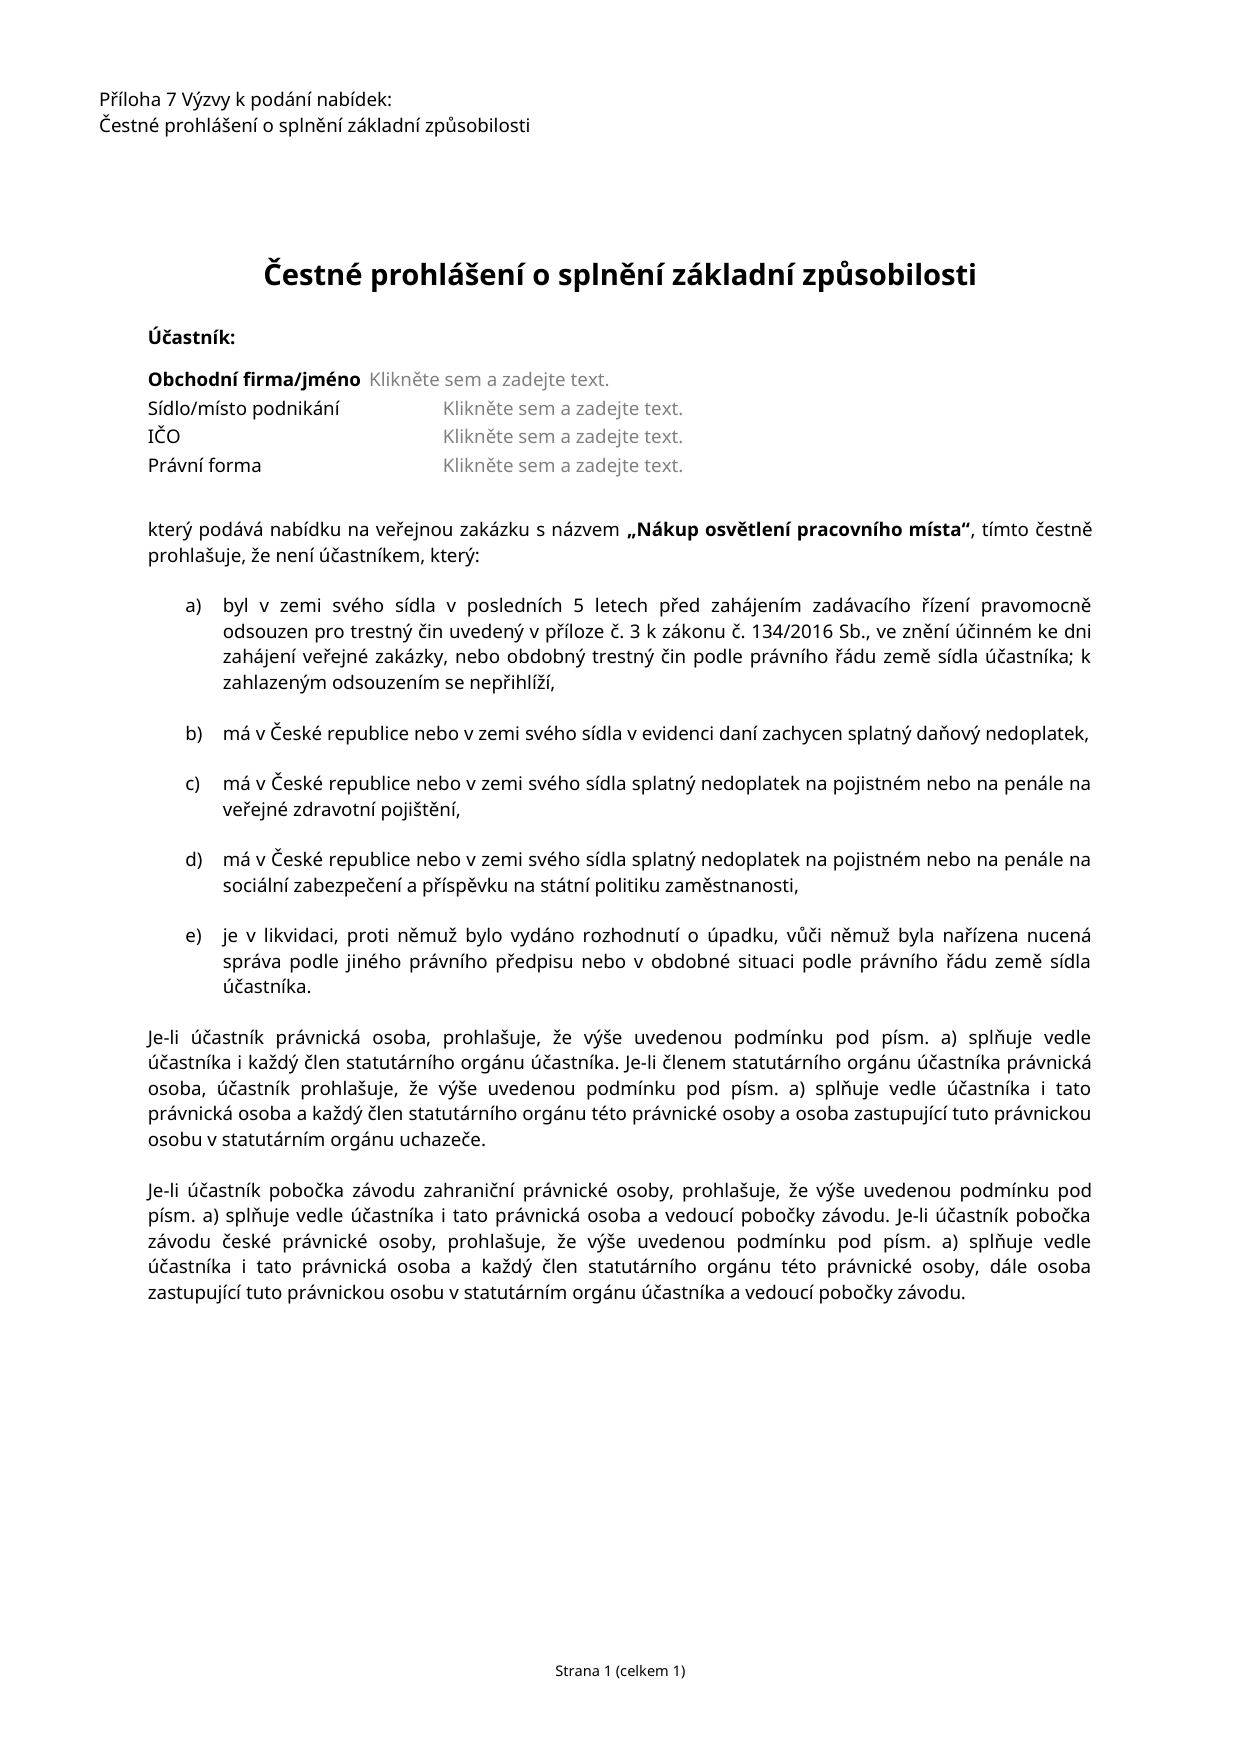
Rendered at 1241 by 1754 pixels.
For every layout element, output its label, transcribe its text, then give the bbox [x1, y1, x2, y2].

text IČO [148, 421, 1093, 450]
list je v likvidaci, proti němuž bylo vydáno rozhodnutí o úpadku, vůči němuž byla nařízena nucená správa podle jiného právního předpisu nebo v obdobné situaci podle právního řádu země sídla účastníka. [185, 922, 1093, 999]
list má v České republice nebo v zemi svého sídla splatný nedoplatek na pojistném nebo na penále na sociální zabezpečení a příspěvku na státní politiku zaměstnanosti, [185, 846, 1093, 897]
text Účastník: [148, 319, 1093, 350]
list má v České republice nebo v zemi svého sídla splatný nedoplatek na pojistném nebo na penále na veřejné zdravotní pojištění, [185, 770, 1093, 821]
text Je-li účastník pobočka závodu zahraniční právnické osoby, prohlašuje, že výše uvedenou podmínku pod písm. a) splňuje vedle účastníka i tato právnická osoba a vedoucí pobočky závodu. Je-li účastník pobočka závodu české právnické osoby, prohlašuje, že výše uvedenou podmínku pod písm. a) splňuje vedle účastníka i tato právnická osoba a každý člen statutárního orgánu této právnické osoby, dále osoba zastupující tuto právnickou osobu v statutárním orgánu účastníka a vedoucí pobočky závodu. [148, 1177, 1093, 1305]
text Právní forma [148, 450, 1093, 479]
list byl v zemi svého sídla v posledních 5 letech před zahájením zadávacího řízení pravomocně odsouzen pro trestný čin uvedený v příloze č. 3 k zákonu č. 134/2016 Sb., ve znění účinném ke dni zahájení veřejné zakázky, nebo obdobný trestný čin podle právního řádu země sídla účastníka; k zahlazeným odsouzením se nepřihlíží, [185, 593, 1093, 695]
text Sídlo/místo podnikání [148, 392, 1093, 421]
text Je-li účastník právnická osoba, prohlašuje, že výše uvedenou podmínku pod písm. a) splňuje vedle účastníka i každý člen statutárního orgánu účastníka. Je-li členem statutárního orgánu účastníka právnická osoba, účastník prohlašuje, že výše uvedenou podmínku pod písm. a) splňuje vedle účastníka i tato právnická osoba a každý člen statutárního orgánu této právnické osoby a osoba zastupující tuto právnickou osobu v statutárním orgánu uchazeče. [148, 1024, 1093, 1152]
list má v České republice nebo v zemi svého sídla v evidenci daní zachycen splatný daňový nedoplatek, [185, 720, 1093, 745]
title Čestné prohlášení o splnění základní způsobilosti [148, 255, 1093, 294]
text který podává nabídku na veřejnou zakázku s názvem „Nákup osvětlení pracovního místa“, tímto čestně prohlašuje, že není účastníkem, který: [148, 517, 1093, 568]
text Obchodní firma/jméno [148, 363, 1093, 392]
